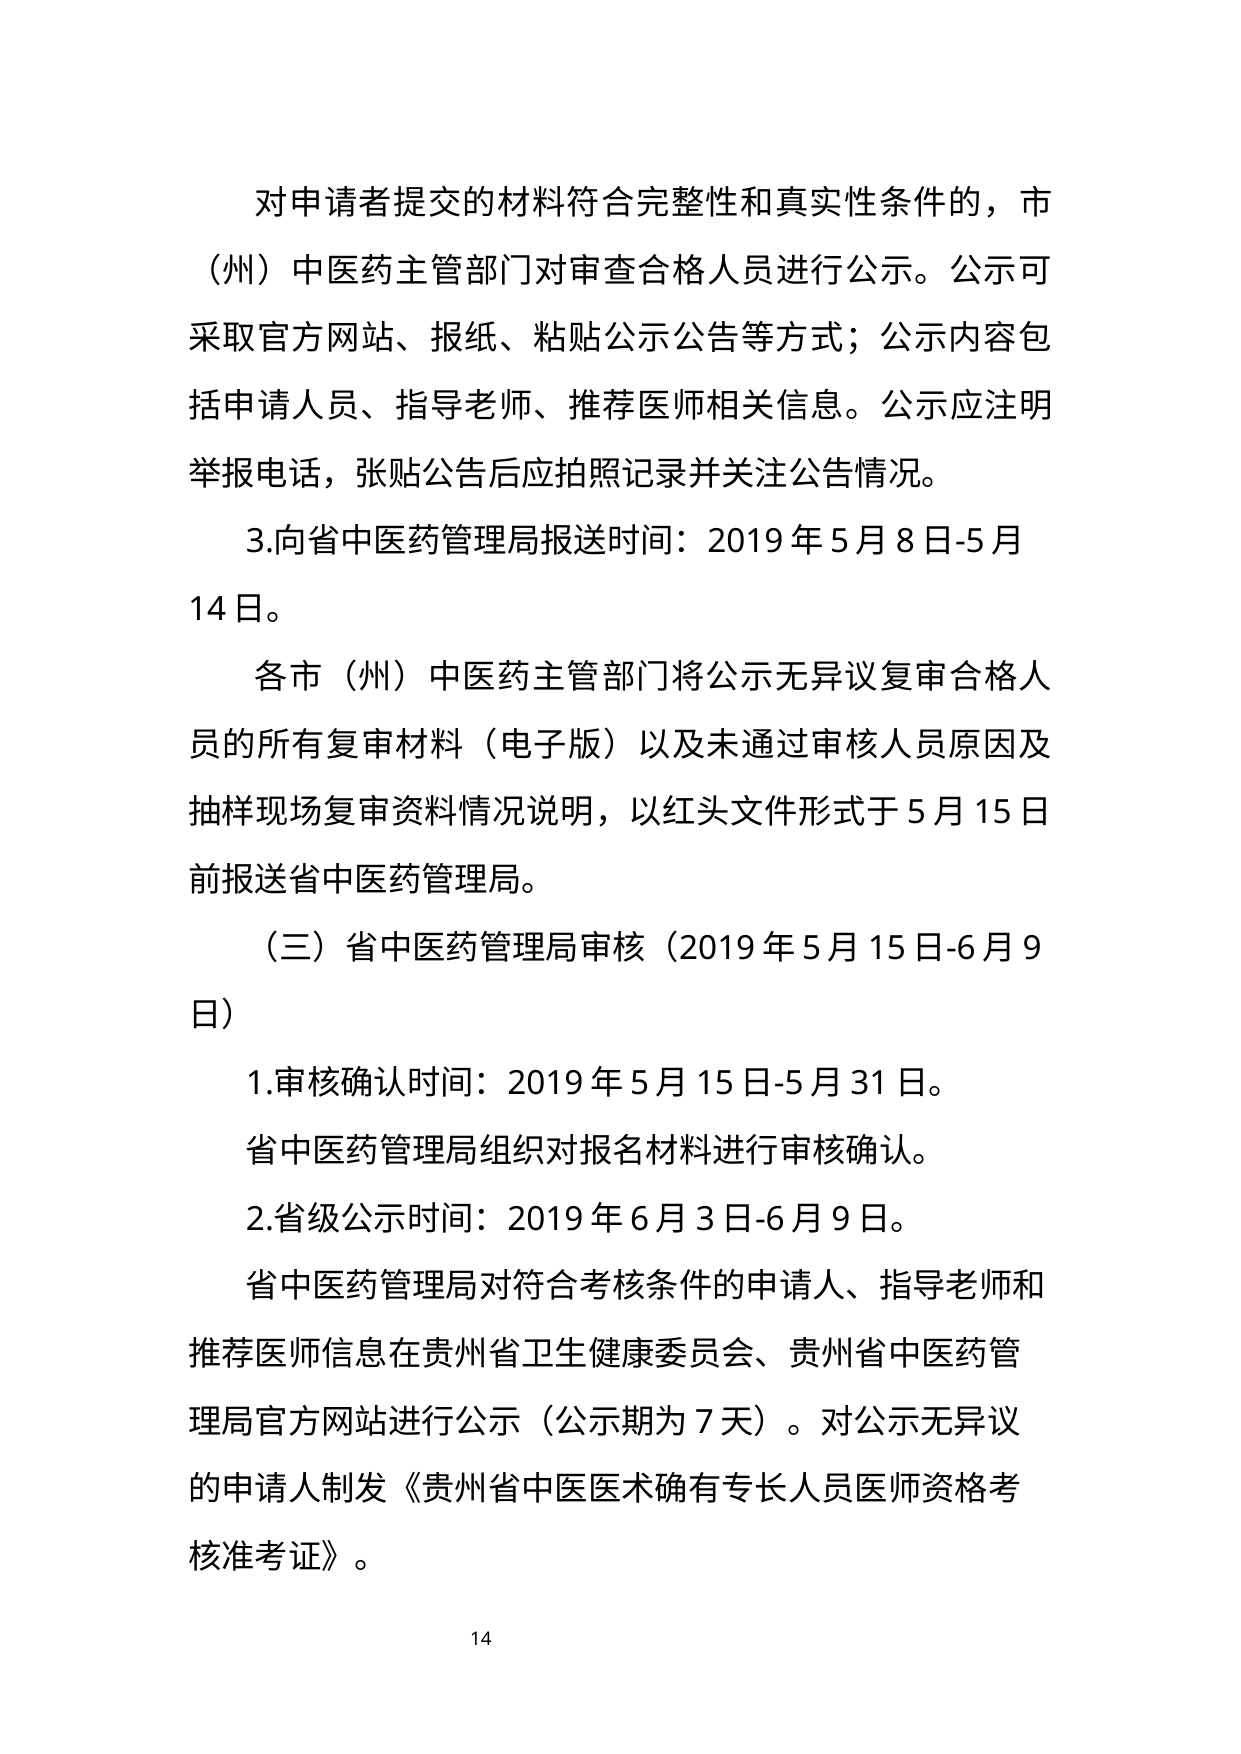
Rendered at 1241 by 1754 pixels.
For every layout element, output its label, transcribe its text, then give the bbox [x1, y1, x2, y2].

text 1.审核确认时间：2019年5月15日-5月31日。 [188, 1046, 1052, 1114]
text 省中医药管理局对符合考核条件的申请人、指导老师和推荐医师信息在贵州省卫生健康委员会、贵州省中医药管理局官方网站进行公示（公示期为7天）。对公示无异议的申请人制发《贵州省中医医术确有专长人员医师资格考核准考证》。 [188, 1249, 1052, 1588]
text 各市（州）中医药主管部门将公示无异议复审合格人员的所有复审材料（电子版）以及未通过审核人员原因及抽样现场复审资料情况说明，以红头文件形式于5月15日前报送省中医药管理局。 [188, 640, 1052, 911]
text （三）省中医药管理局审核（2019年5月15日-6月9日） [188, 911, 1052, 1046]
text 2.省级公示时间：2019年6月3日-6月9日。 [188, 1182, 1052, 1249]
text 3.向省中医药管理局报送时间：2019年5月8日-5月14日。 [188, 504, 1052, 640]
text 对申请者提交的材料符合完整性和真实性条件的，市（州）中医药主管部门对审查合格人员进行公示。公示可采取官方网站、报纸、粘贴公示公告等方式；公示内容包括申请人员、指导老师、推荐医师相关信息。公示应注明举报电话，张贴公告后应拍照记录并关注公告情况。 [188, 166, 1052, 504]
text 省中医药管理局组织对报名材料进行审核确认。 [188, 1114, 1052, 1182]
